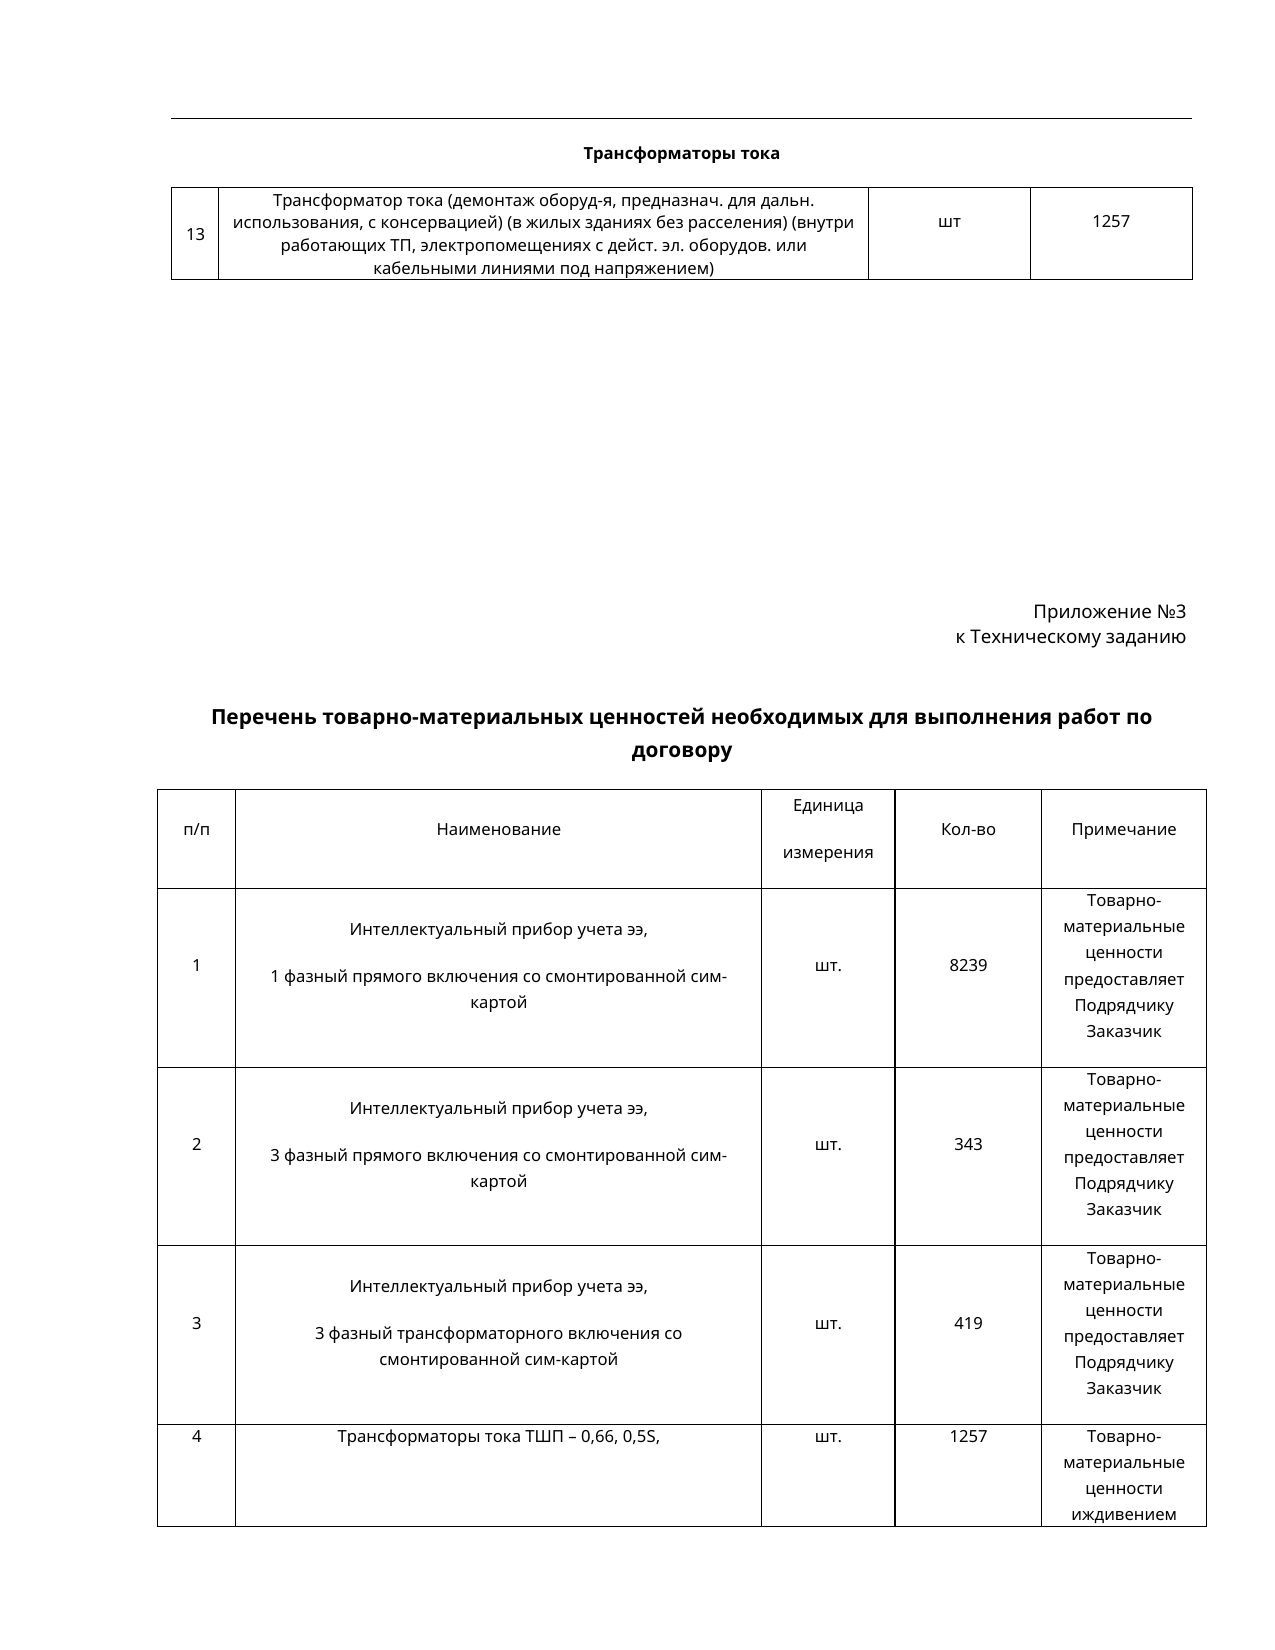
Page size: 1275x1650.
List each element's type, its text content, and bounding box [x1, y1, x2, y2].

table_cell шт. [762, 1246, 894, 1424]
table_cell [236, 1425, 761, 1526]
table_header п/п [158, 790, 235, 888]
table_cell 13 [172, 188, 218, 279]
table_cell Интеллектуальный прибор учета ээ, 3 фазный трансформаторного включения со смонтированной сим-картой [236, 1246, 761, 1424]
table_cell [1042, 1425, 1206, 1526]
table_cell 8239 [896, 889, 1041, 1067]
table_cell 1 [158, 889, 235, 1067]
table_cell Трансформаторы тока [171, 119, 1192, 187]
text к Техническому заданию [886, 624, 1186, 649]
table_cell шт. [762, 1068, 894, 1245]
table_header Единица измерения [762, 790, 894, 888]
table_cell шт. [762, 889, 894, 1067]
table_cell 419 [896, 1246, 1041, 1424]
table_cell 343 [896, 1068, 1041, 1245]
table_cell Товарно-материальные ценности предоставляет Подрядчику Заказчик [1042, 1068, 1206, 1245]
table_cell 3 [158, 1246, 235, 1424]
table_cell Интеллектуальный прибор учета ээ, 1 фазный прямого включения со смонтированной сим-картой [236, 889, 761, 1067]
table_cell Товарно-материальные ценности предоставляет Подрядчику Заказчик [1042, 889, 1206, 1067]
table_header Наименование [236, 790, 761, 888]
table_cell 1257 [896, 1425, 1041, 1526]
table_cell 2 [158, 1068, 235, 1245]
text Перечень товарно-материальных ценностей необходимых для выполнения работ по договору [177, 702, 1186, 763]
table_cell 4 [158, 1425, 235, 1526]
text Приложение №3 [886, 598, 1186, 624]
table_header Кол-во [896, 790, 1041, 888]
table_cell 1257 [1031, 188, 1192, 279]
table_header Примечание [1042, 790, 1206, 888]
table_cell шт. [762, 1425, 894, 1526]
table_cell шт [869, 188, 1030, 279]
table_cell Интеллектуальный прибор учета ээ, 3 фазный прямого включения со смонтированной сим-картой [236, 1068, 761, 1245]
table_cell Трансформатор тока (демонтаж оборуд-я, предназнач. для дальн. использования, с консервацией) (в жилых зданиях без расселения) (внутри работающих ТП, электропомещениях с дейст. эл. оборудов. или кабельными линиями под напряжением) [219, 188, 868, 279]
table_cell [1042, 1246, 1206, 1424]
